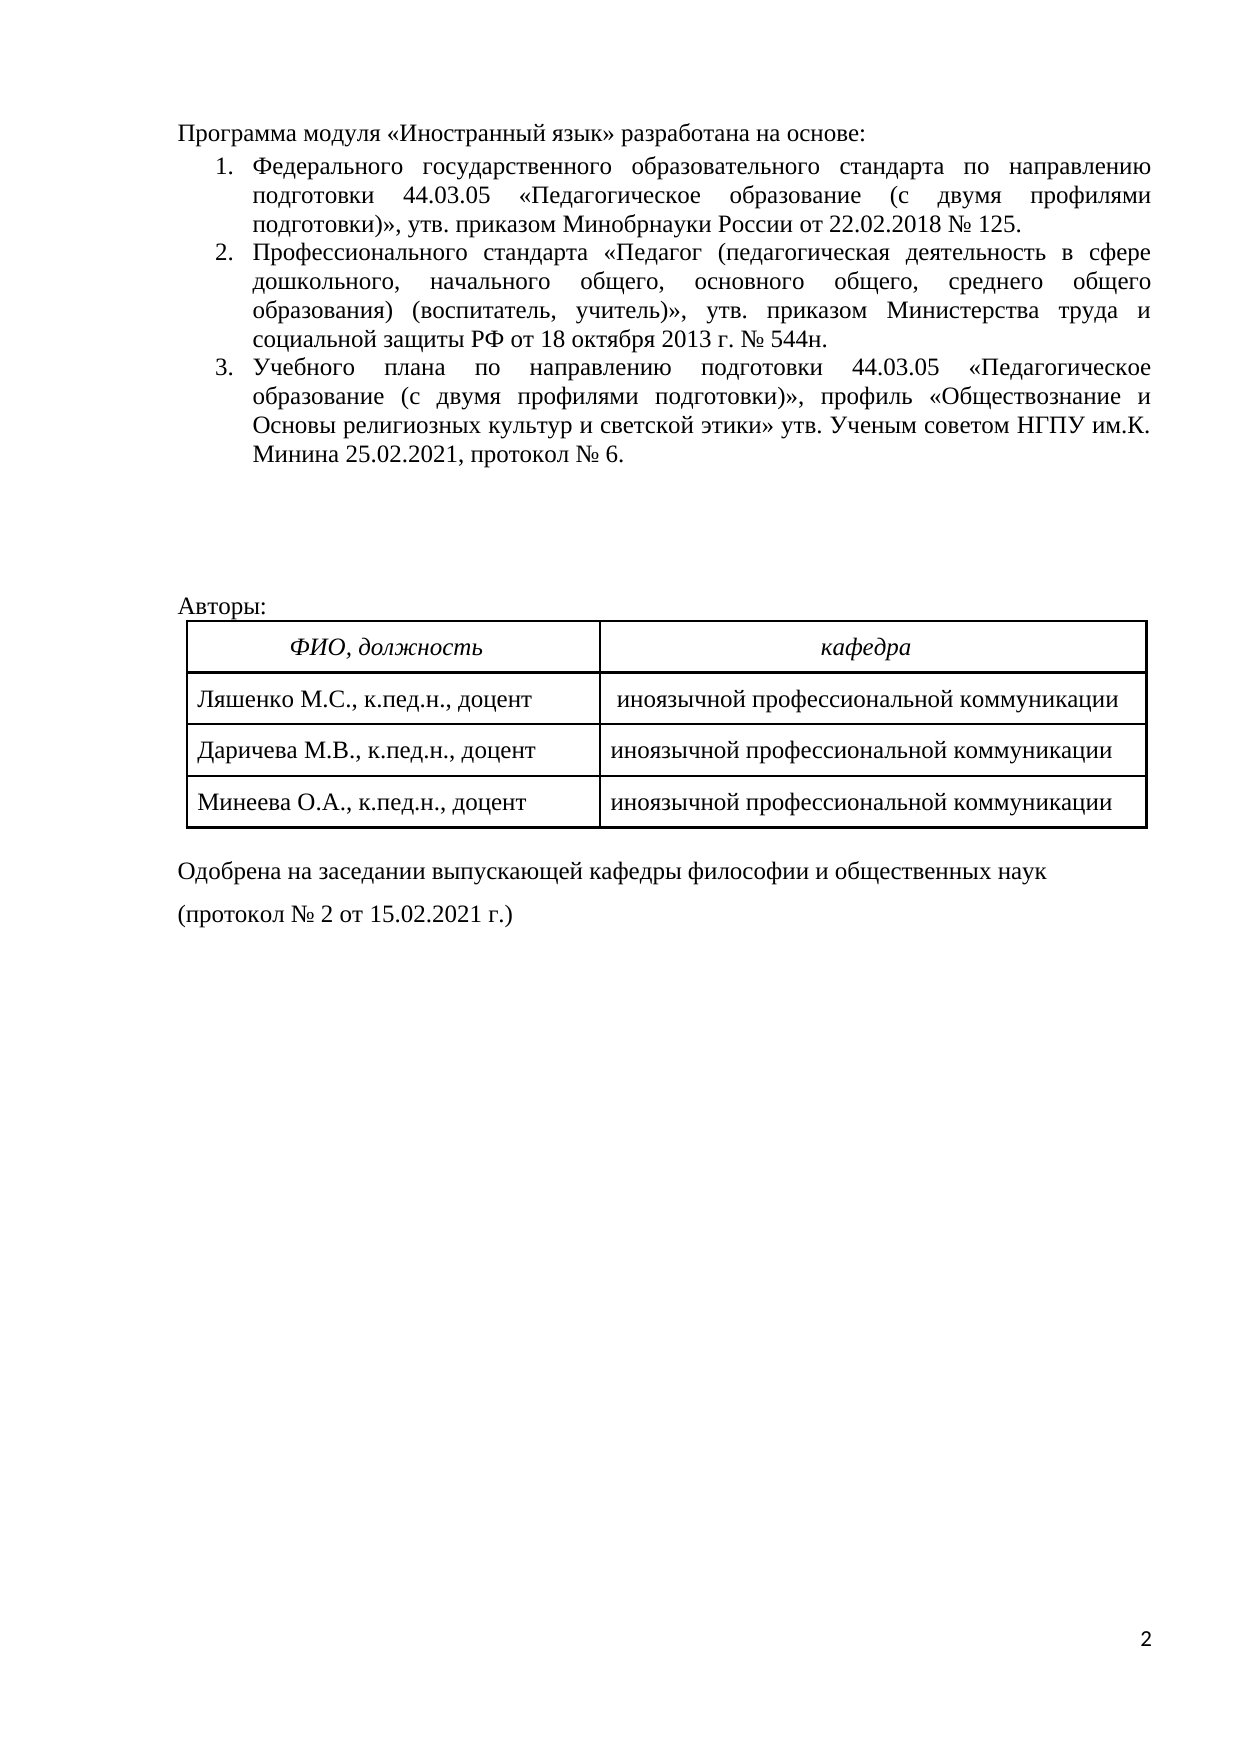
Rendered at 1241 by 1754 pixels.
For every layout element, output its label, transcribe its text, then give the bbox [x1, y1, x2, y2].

table_cell иноязычной профессиональной коммуникации [601, 725, 1145, 775]
table_cell Ляшенко М.С., к.пед.н., доцент [188, 674, 599, 723]
text Авторы: [177, 591, 1152, 620]
text Программа модуля «Иностранный язык» разработана на основе: [177, 118, 1152, 147]
table_cell Минеева О.А., к.пед.н., доцент [188, 777, 599, 826]
table_cell иноязычной профессиональной коммуникации [601, 674, 1145, 723]
table_header кафедра [601, 622, 1145, 671]
list Профессионального стандарта «Педагог (педагогическая деятельность в сфере дошкольного, начального общего, основного общего, среднего общего образования) (воспитатель, учитель)», утв. приказом Министерства труда и социальной защиты РФ от 18 октября 2013 г. № 544н. [215, 237, 1152, 352]
table_header ФИО, должность [188, 622, 599, 671]
text Одобрена на заседании выпускающей кафедры философии и общественных наук (протокол № 2 от 15.02.2021 г.) [177, 856, 1152, 928]
list Учебного плана по направлению подготовки 44.03.05 «Педагогическое образование (с двумя профилями подготовки)», профиль «Обществознание и Основы религиозных культур и светской этики» утв. Ученым советом НГПУ им.К. Минина 25.02.2021, протокол № 6. [215, 352, 1152, 467]
table_cell иноязычной профессиональной коммуникации [601, 777, 1145, 826]
table_cell Даричева М.В., к.пед.н., доцент [188, 725, 599, 775]
list Федерального государственного образовательного стандарта по направлению подготовки 44.03.05 «Педагогическое образование (с двумя профилями подготовки)», утв. приказом Минобрнауки России от 22.02.2018 № 125. [215, 151, 1152, 237]
